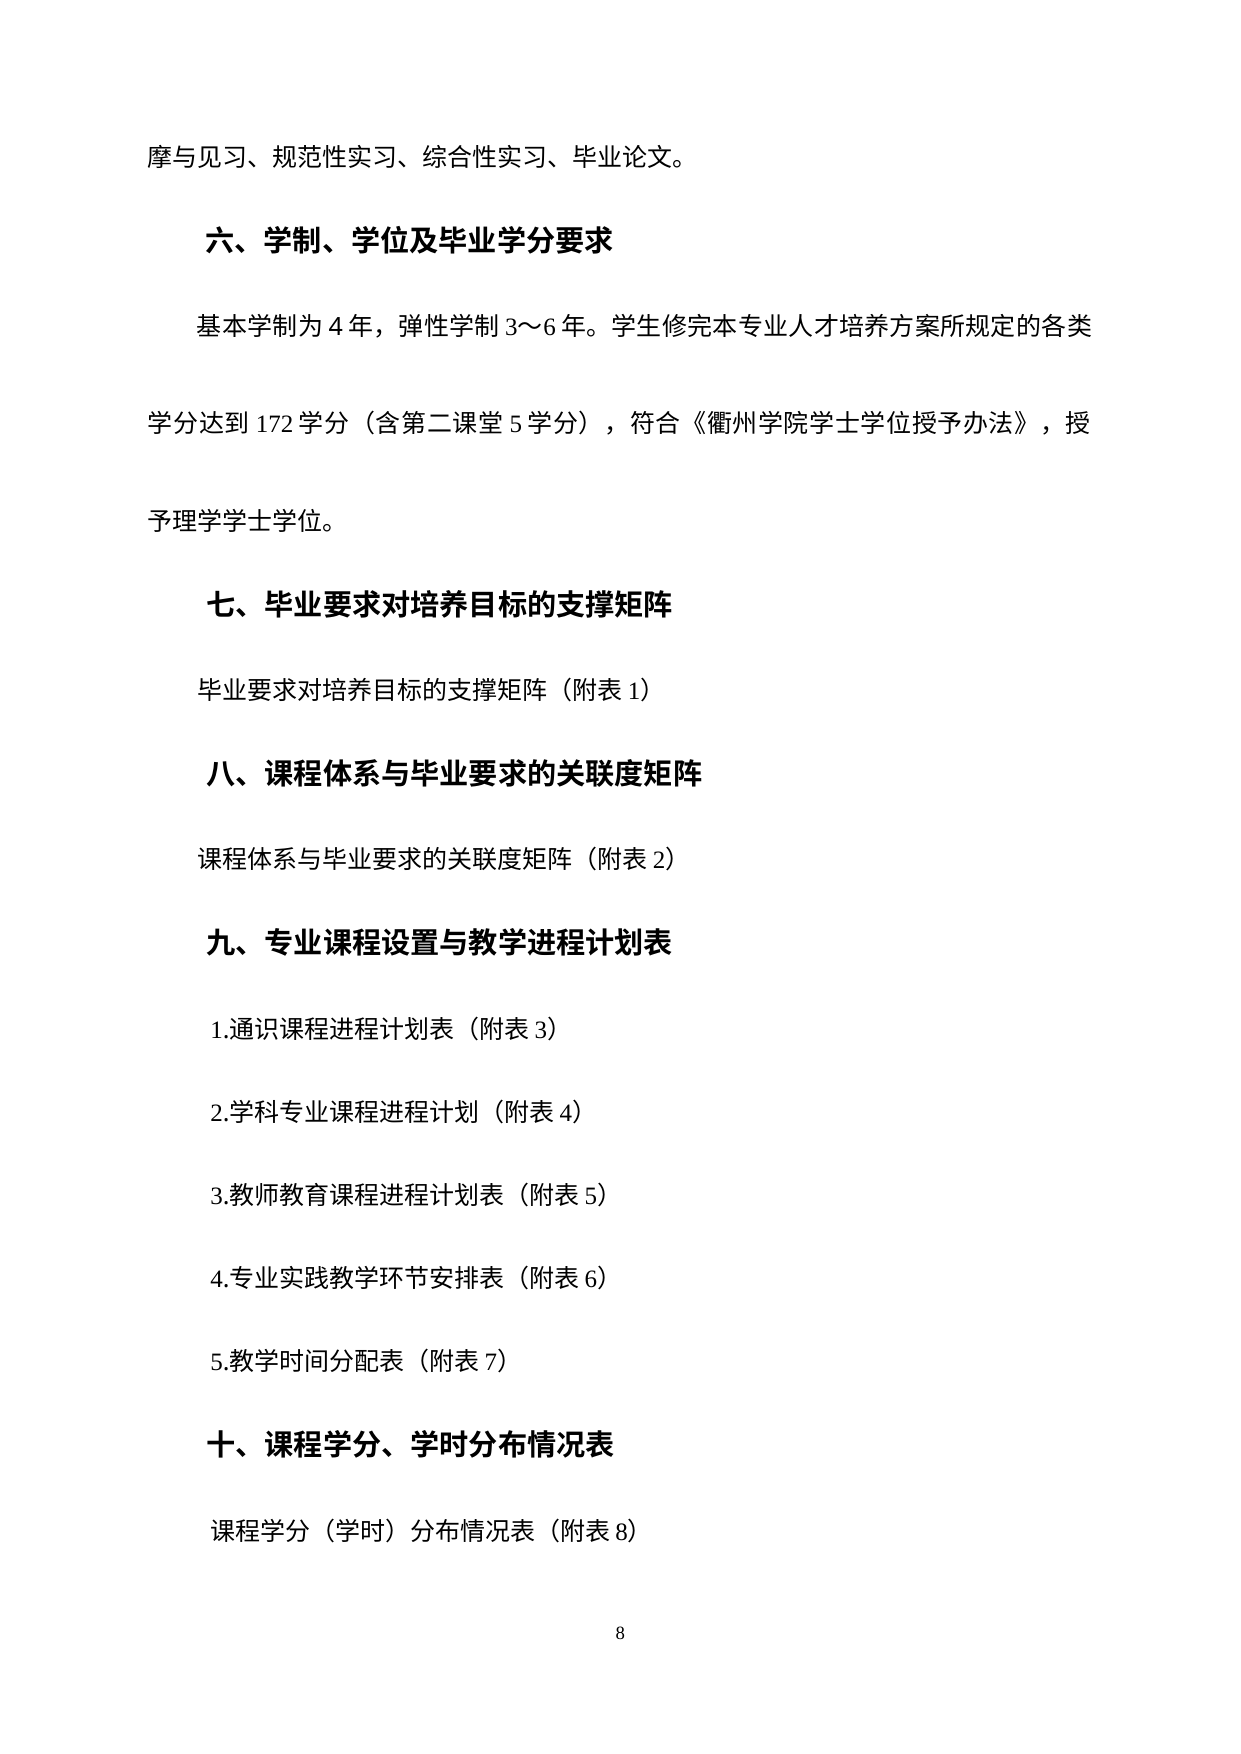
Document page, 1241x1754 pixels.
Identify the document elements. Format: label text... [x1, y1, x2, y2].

text 课程体系与毕业要求的关联度矩阵（附表2） [148, 826, 1092, 891]
text 1.通识课程进程计划表（附表3） [148, 995, 1092, 1060]
text 基本学制为4年，弹性学制3～6年。学生修完本专业人才培养方案所规定的各类学分达到172学分（含第二课堂5学分），符合《衢州学院学士学位授予办法》，授予理学学士学位。 [148, 292, 1092, 552]
text 5.教学时间分配表（附表7） [148, 1327, 1092, 1392]
text 六、学制、学位及毕业学分要求 [148, 206, 1092, 271]
text 2.学科专业课程进程计划（附表4） [148, 1078, 1092, 1143]
list 毕业要求对培养目标的支撑矩阵（附表1） [148, 656, 1092, 721]
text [148, 123, 1092, 188]
list 专业课程设置与教学进程计划表 [148, 909, 1092, 974]
text 4.专业实践教学环节安排表（附表6） [148, 1244, 1092, 1309]
text 课程学分（学时）分布情况表（附表8） [148, 1497, 1092, 1562]
text 十、课程学分、学时分布情况表 [148, 1410, 1092, 1475]
text 七、毕业要求对培养目标的支撑矩阵 [148, 570, 1092, 635]
text 3.教师教育课程进程计划表（附表5） [148, 1161, 1092, 1226]
text 八、课程体系与毕业要求的关联度矩阵 [148, 739, 1092, 804]
